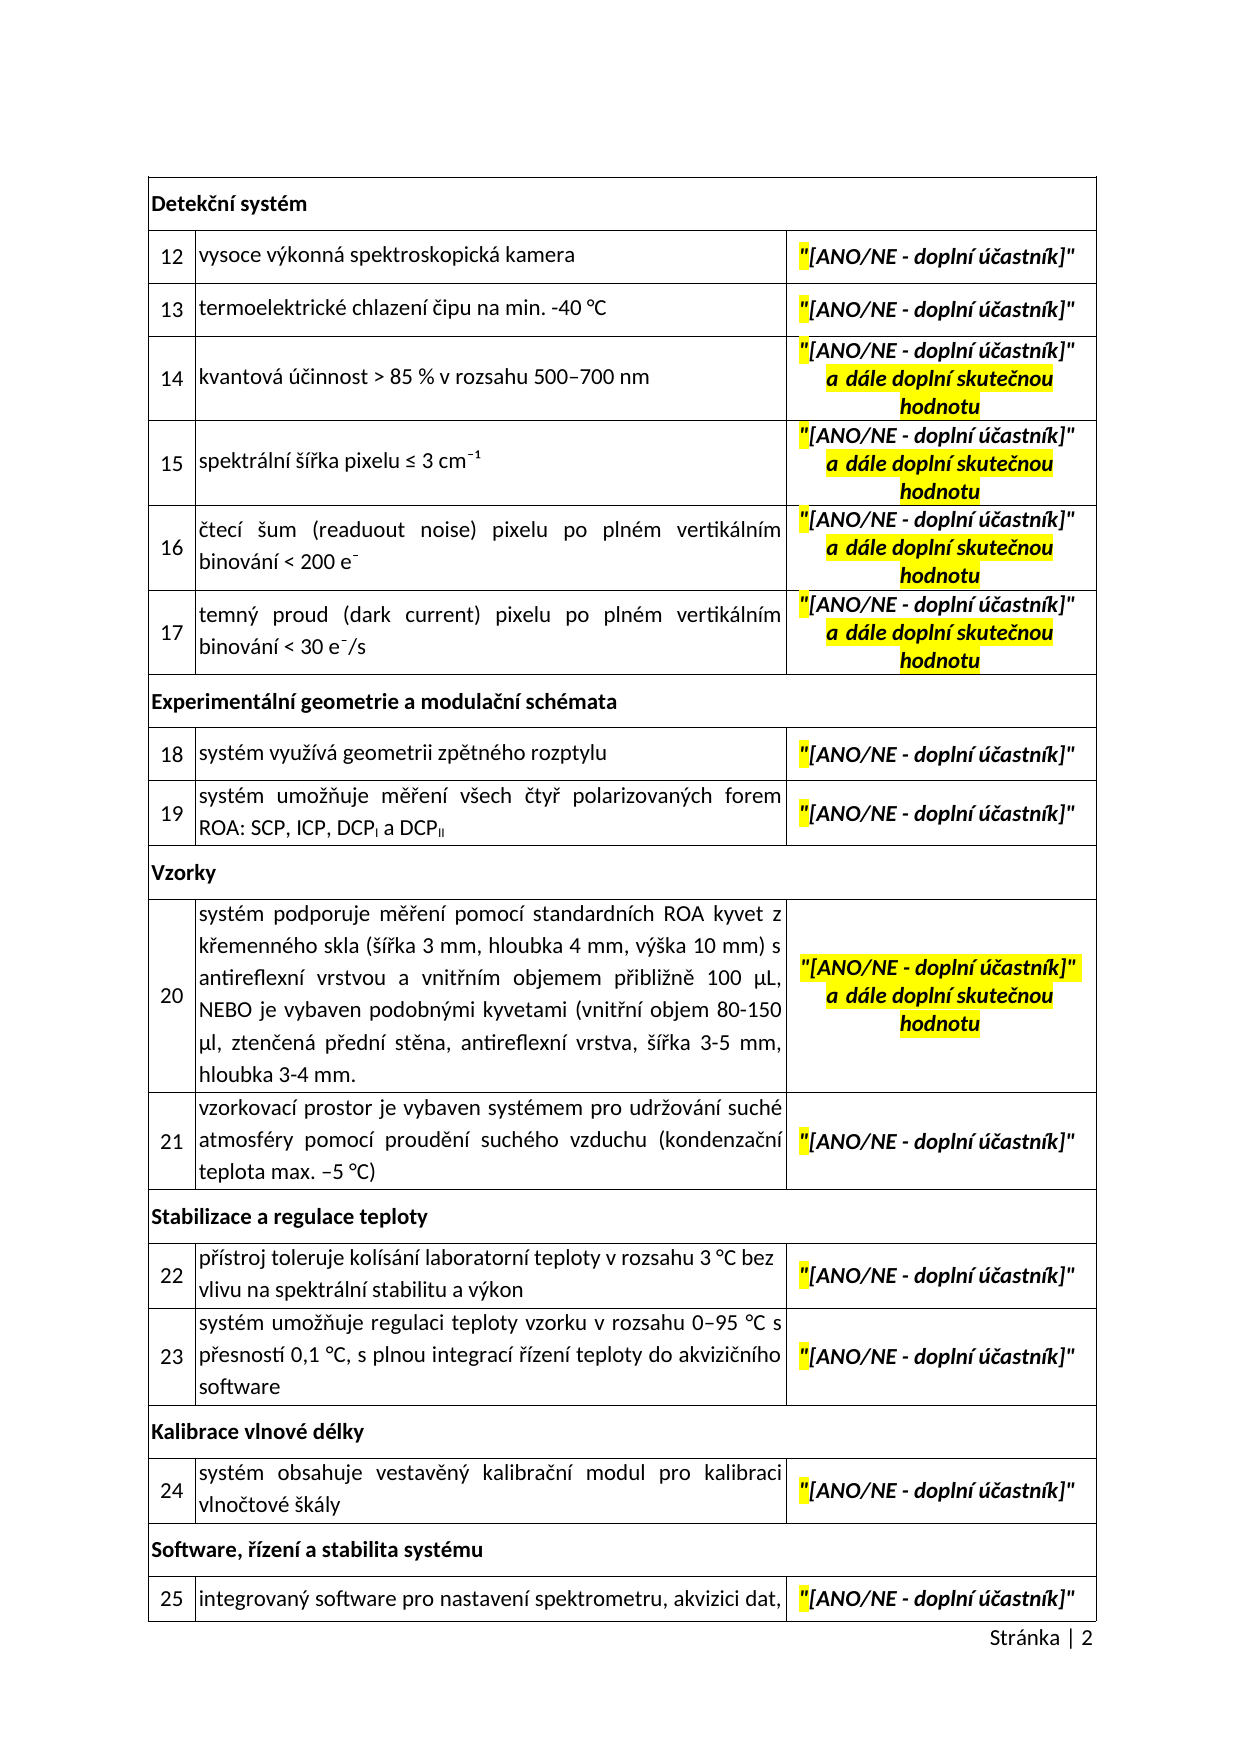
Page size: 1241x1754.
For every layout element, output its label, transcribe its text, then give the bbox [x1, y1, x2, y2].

table_cell 25 [149, 1577, 195, 1621]
table_cell termoelektrické chlazení čipu na min. -40 °C [196, 284, 786, 336]
table_cell přístroj toleruje kolísání laboratorní teploty v rozsahu 3 °C bez vlivu na spektrální stabilitu a výkon [196, 1244, 786, 1307]
table_header Detekční systém [149, 178, 1096, 229]
table_cell "[ANO/NE - doplní účastník]" a dále doplní skutečnou hodnotu [787, 900, 1096, 1092]
table_cell "[ANO/NE - doplní účastník]" [787, 231, 1096, 283]
table_cell "[ANO/NE - doplní účastník]" [787, 728, 1096, 780]
table_cell "[ANO/NE - doplní účastník]" [787, 1244, 1096, 1307]
table_cell 18 [149, 728, 195, 780]
table_cell Kalibrace vlnové délky [149, 1406, 1096, 1458]
table_cell "[ANO/NE - doplní účastník]" [787, 284, 1096, 336]
table_cell "[ANO/NE - doplní účastník]" a dále doplní skutečnou hodnotu [787, 591, 1096, 674]
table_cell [787, 1577, 1096, 1621]
table_cell "[ANO/NE - doplní účastník]" [787, 1093, 1096, 1189]
table_cell 12 [149, 231, 195, 283]
table_cell "[ANO/NE - doplní účastník]" [787, 1309, 1096, 1405]
table_cell vzorkovací prostor je vybaven systémem pro udržování suché atmosféry pomocí proudění suchého vzduchu (kondenzační teplota max. –5 °C) [196, 1093, 786, 1189]
table_cell čtecí šum (readuout noise) pixelu po plném vertikálním binování < 200 e⁻ [196, 506, 786, 589]
table_cell "[ANO/NE - doplní účastník]" a dále doplní skutečnou hodnotu [787, 506, 1096, 589]
table_cell temný proud (dark current) pixelu po plném vertikálním binování < 30 e⁻/s [196, 591, 786, 674]
table_cell Vzorky [149, 846, 1096, 898]
table_cell 19 [149, 781, 195, 845]
table_cell 21 [149, 1093, 195, 1189]
table_cell 20 [149, 900, 195, 1092]
table_cell spektrální šířka pixelu ≤ 3 cm⁻¹ [196, 421, 786, 505]
table_cell systém umožňuje regulaci teploty vzorku v rozsahu 0–95 °C s přesností 0,1 °C, s plnou integrací řízení teploty do akvizičního software [196, 1309, 786, 1405]
table_cell "[ANO/NE - doplní účastník]" [787, 1459, 1096, 1523]
table_cell 17 [149, 591, 195, 674]
table_cell "[ANO/NE - doplní účastník]" a dále doplní skutečnou hodnotu [787, 337, 1096, 420]
table_cell systém obsahuje vestavěný kalibrační modul pro kalibraci vlnočtové škály [196, 1459, 786, 1523]
table_cell 14 [149, 337, 195, 420]
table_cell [196, 1577, 786, 1621]
table_cell vysoce výkonná spektroskopická kamera [196, 231, 786, 283]
table_cell Experimentální geometrie a modulační schémata [149, 675, 1096, 727]
table_cell "[ANO/NE - doplní účastník]" [787, 781, 1096, 845]
table_cell systém umožňuje měření všech čtyř polarizovaných forem ROA: SCP, ICP, DCPI a DCPII [196, 781, 786, 845]
table_cell Software, řízení a stabilita systému [149, 1524, 1096, 1576]
table_cell 24 [149, 1459, 195, 1523]
table_cell 16 [149, 506, 195, 589]
table_cell 15 [149, 421, 195, 505]
table_cell 23 [149, 1309, 195, 1405]
table_cell "[ANO/NE - doplní účastník]" a dále doplní skutečnou hodnotu [787, 421, 1096, 505]
table_cell 22 [149, 1244, 195, 1307]
table_cell systém využívá geometrii zpětného rozptylu [196, 728, 786, 780]
table_cell systém podporuje měření pomocí standardních ROA kyvet z křemenného skla (šířka 3 mm, hloubka 4 mm, výška 10 mm) s antireflexní vrstvou a vnitřním objemem přibližně 100 μL, NEBO je vybaven podobnými kyvetami (vnitřní objem 80-150 μl, ztenčená přední stěna, antireflexní vrstva, šířka 3-5 mm, hloubka 3-4 mm. [196, 900, 786, 1092]
table_cell Stabilizace a regulace teploty [149, 1190, 1096, 1242]
table_cell kvantová účinnost > 85 % v rozsahu 500–700 nm [196, 337, 786, 420]
table_cell 13 [149, 284, 195, 336]
